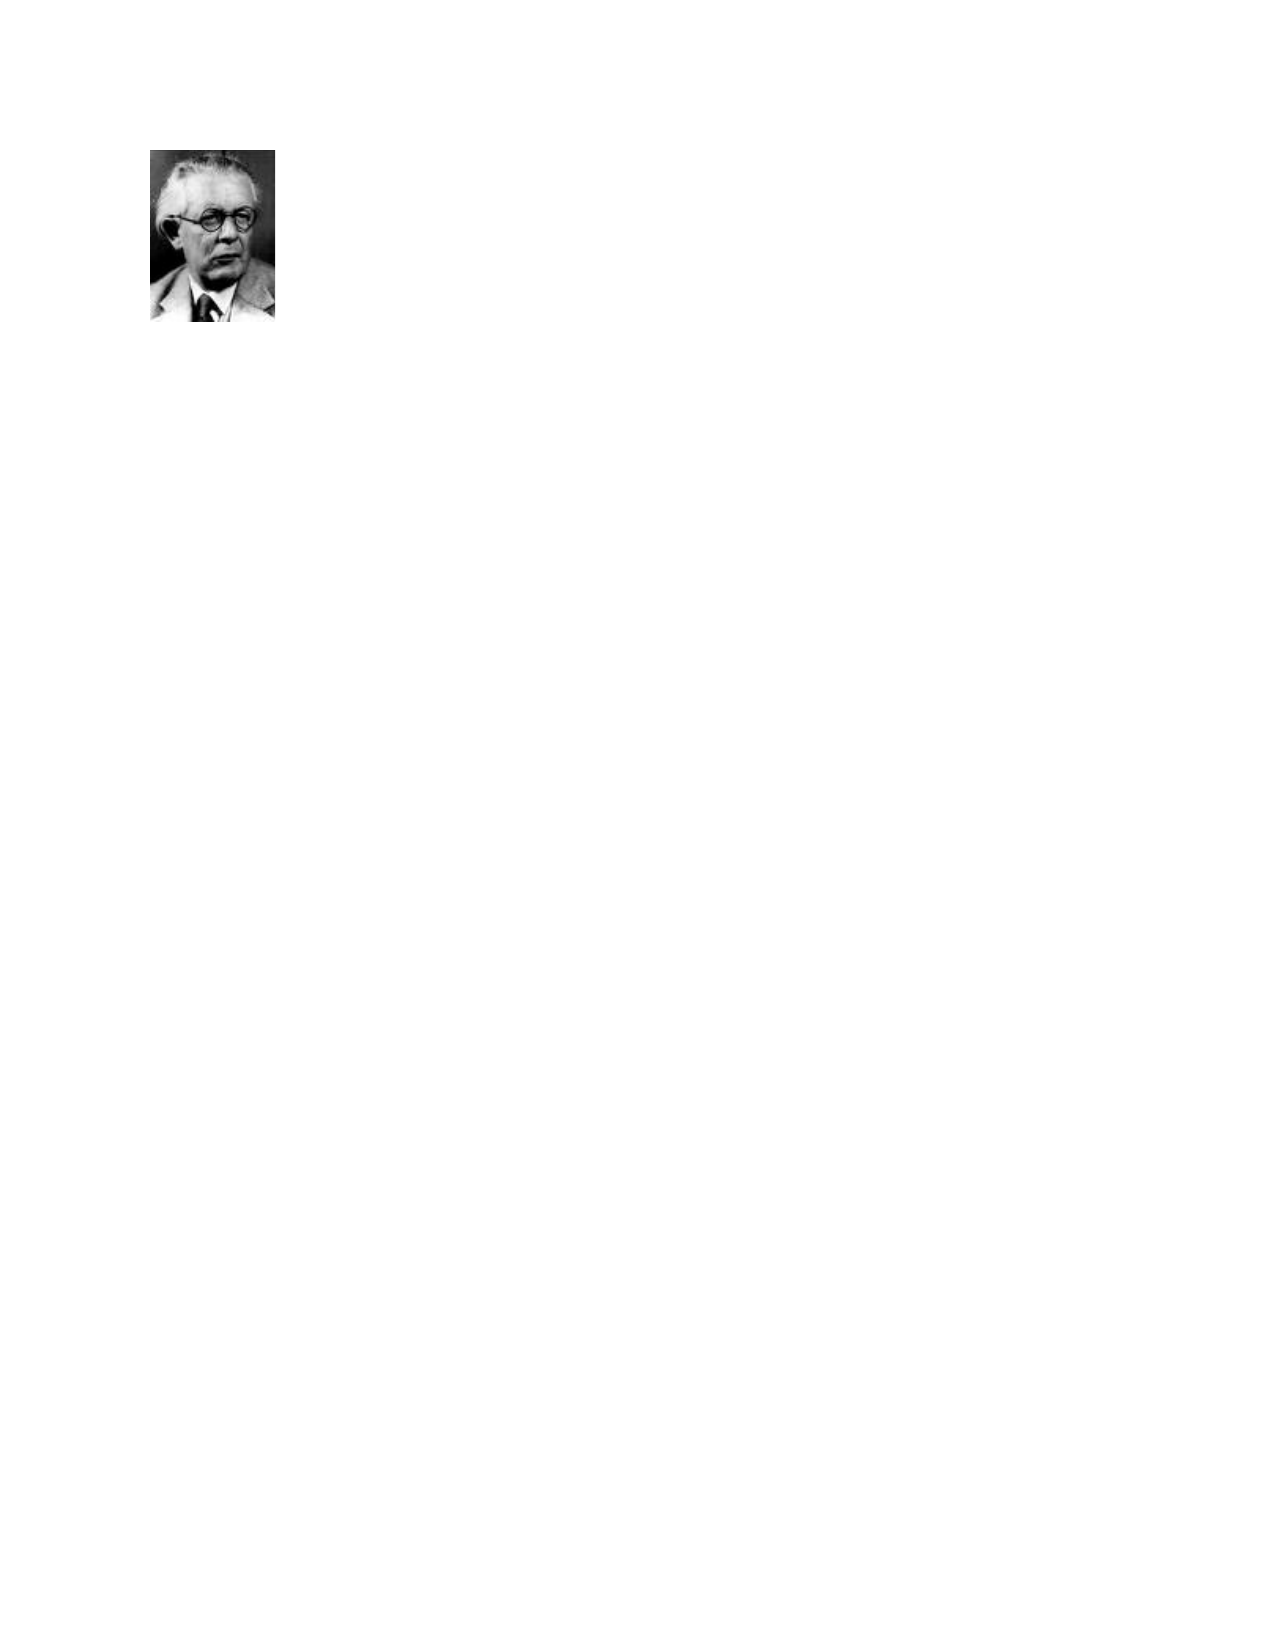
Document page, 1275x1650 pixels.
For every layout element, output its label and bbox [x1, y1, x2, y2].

picture [150, 150, 275, 322]
